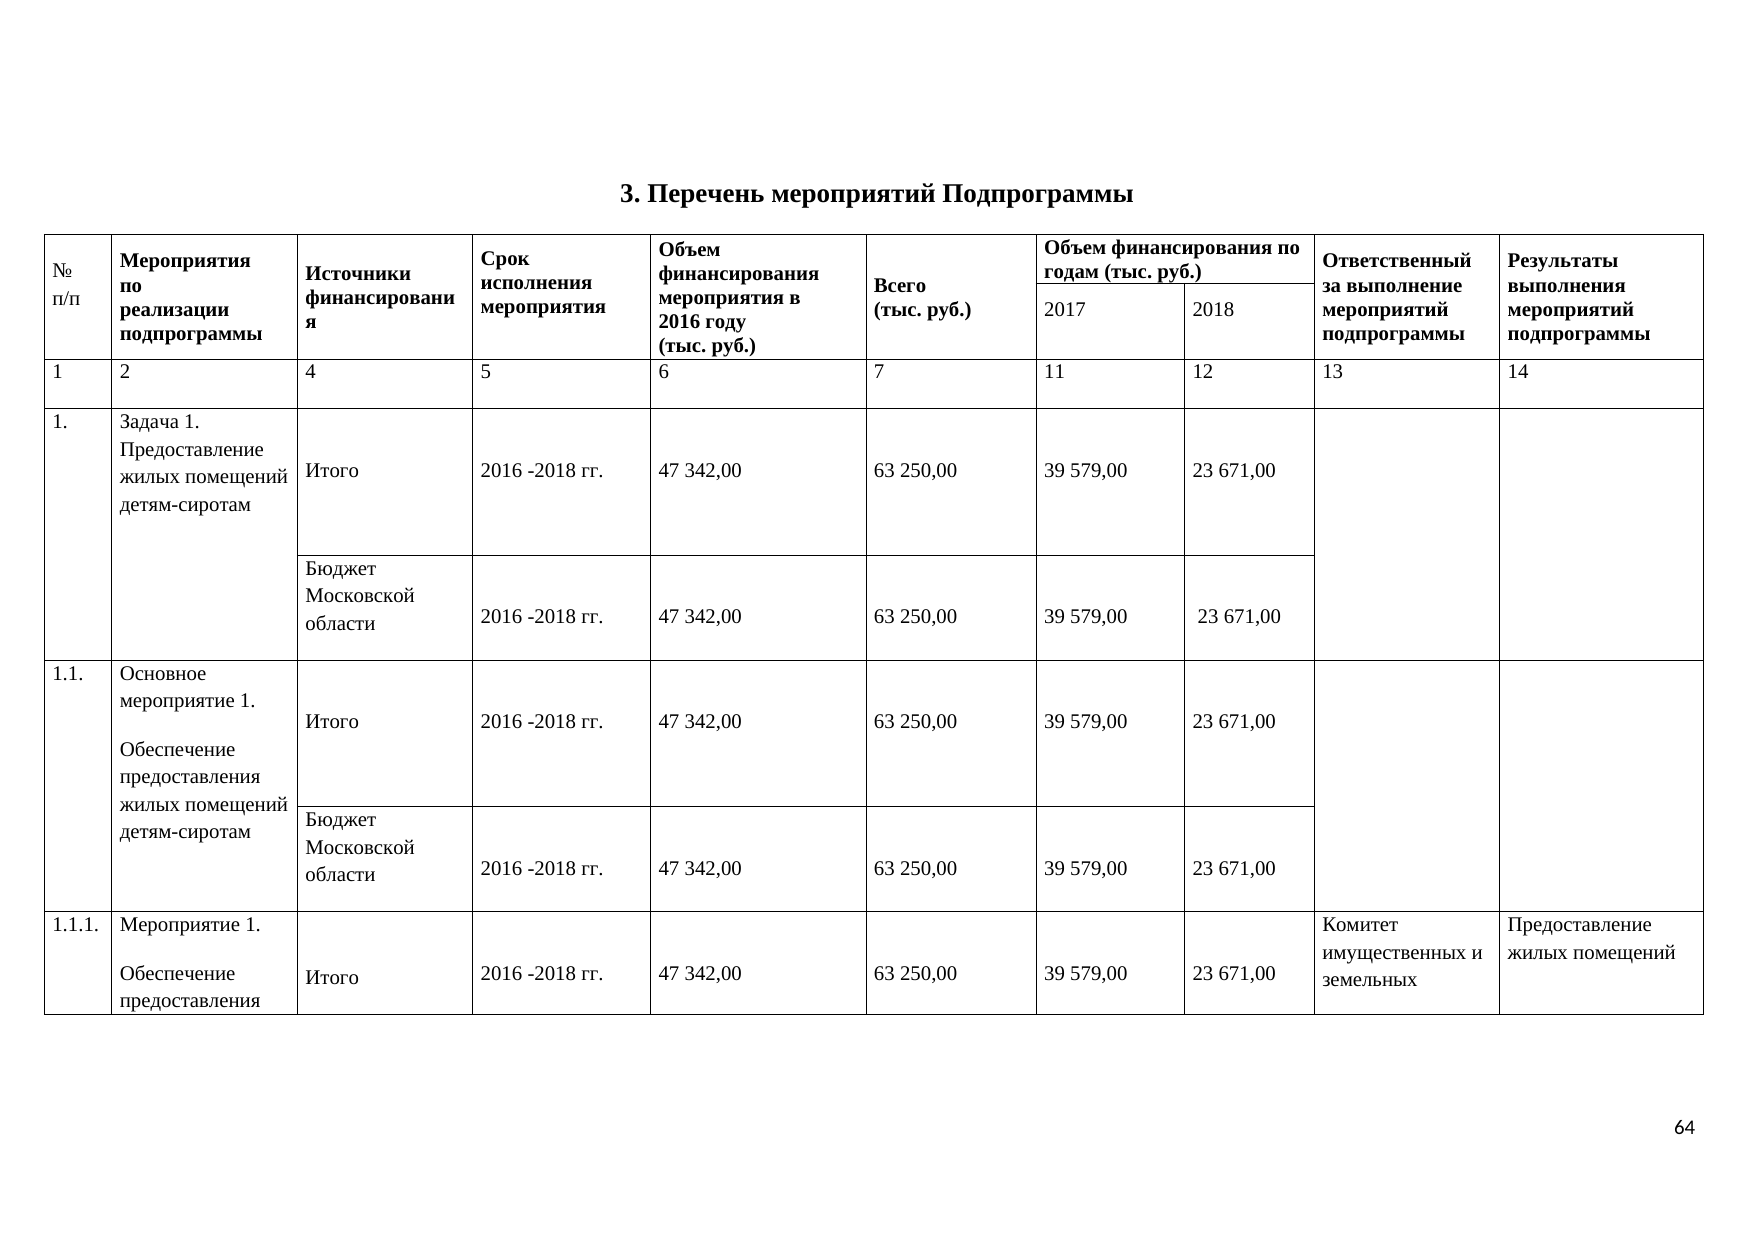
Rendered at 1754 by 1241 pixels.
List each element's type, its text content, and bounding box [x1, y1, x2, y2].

text 3. Перечень мероприятий Подпрограммы [59, 177, 1695, 208]
table_cell Бюджет Московской области [298, 556, 472, 659]
table_header Срок исполнения мероприятия [473, 235, 650, 358]
table_cell Итого [298, 912, 472, 1014]
table_cell 23 671,00 [1185, 807, 1314, 911]
table_cell 1.1.1. [45, 912, 111, 1014]
table_cell 2 [112, 360, 297, 408]
table_cell 63 250,00 [867, 409, 1036, 554]
table_cell 1. [45, 409, 111, 659]
table_header Ответственный за выполнение мероприятий подпрограммы [1315, 235, 1499, 358]
table_cell 63 250,00 [867, 912, 1036, 1014]
table_cell 39 579,00 [1037, 912, 1184, 1014]
table_cell [1315, 409, 1499, 659]
table_header Объем финансирования мероприятия в 2016 году (тыс. руб.) [651, 235, 866, 358]
table_cell 23 671,00 [1185, 912, 1314, 1014]
table_cell 4 [298, 360, 472, 408]
table_cell 2016 -2018 гг. [473, 912, 650, 1014]
table_cell 7 [867, 360, 1036, 408]
table_cell Бюджет Московской области [298, 807, 472, 911]
table_cell 14 [1500, 360, 1703, 408]
table_cell 13 [1315, 360, 1499, 408]
table_cell 12 [1185, 360, 1314, 408]
table_cell Итого [298, 661, 472, 806]
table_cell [1500, 912, 1703, 1014]
table_cell 39 579,00 [1037, 661, 1184, 806]
table_cell 39 579,00 [1037, 409, 1184, 554]
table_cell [112, 912, 297, 1014]
table_cell Задача 1. Предоставление жилых помещений детям-сиротам [112, 409, 297, 659]
table_cell 63 250,00 [867, 556, 1036, 659]
table_cell 23 671,00 [1185, 409, 1314, 554]
table_cell 47 342,00 [651, 661, 866, 806]
table_cell 1.1. [45, 661, 111, 911]
table_cell 47 342,00 [651, 807, 866, 911]
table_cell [1315, 912, 1499, 1014]
table_cell 2017 [1037, 284, 1184, 358]
table_cell 11 [1037, 360, 1184, 408]
table_cell 39 579,00 [1037, 556, 1184, 659]
table_cell 47 342,00 [651, 409, 866, 554]
table_cell 63 250,00 [867, 807, 1036, 911]
table_cell 2016 -2018 гг. [473, 556, 650, 659]
table_cell [1500, 661, 1703, 911]
table_header Всего (тыс. руб.) [867, 235, 1036, 358]
table_cell [1315, 661, 1499, 911]
table_cell 2016 -2018 гг. [473, 661, 650, 806]
table_cell 47 342,00 [651, 556, 866, 659]
table_cell 5 [473, 360, 650, 408]
table_cell 47 342,00 [651, 912, 866, 1014]
table_cell 1 [45, 360, 111, 408]
table_cell 23 671,00 [1185, 661, 1314, 806]
table_cell 2018 [1185, 284, 1314, 358]
table_cell 2016 -2018 гг. [473, 409, 650, 554]
table_cell 63 250,00 [867, 661, 1036, 806]
table_header Мероприятия по реализации подпрограммы [112, 235, 297, 358]
table_header Источники финансирования [298, 235, 472, 358]
table_header № п/п [45, 235, 111, 358]
table_cell 6 [651, 360, 866, 408]
table_cell Основное мероприятие 1. Обеспечение предоставления жилых помещений детям-сиротам [112, 661, 297, 911]
table_header Объем финансирования по годам (тыс. руб.) [1037, 235, 1314, 283]
table_cell 39 579,00 [1037, 807, 1184, 911]
table_cell 23 671,00 [1185, 556, 1314, 659]
table_cell [1500, 409, 1703, 659]
table_cell Итого [298, 409, 472, 554]
table_cell 2016 -2018 гг. [473, 807, 650, 911]
table_header Результаты выполнения мероприятий подпрограммы [1500, 235, 1703, 358]
